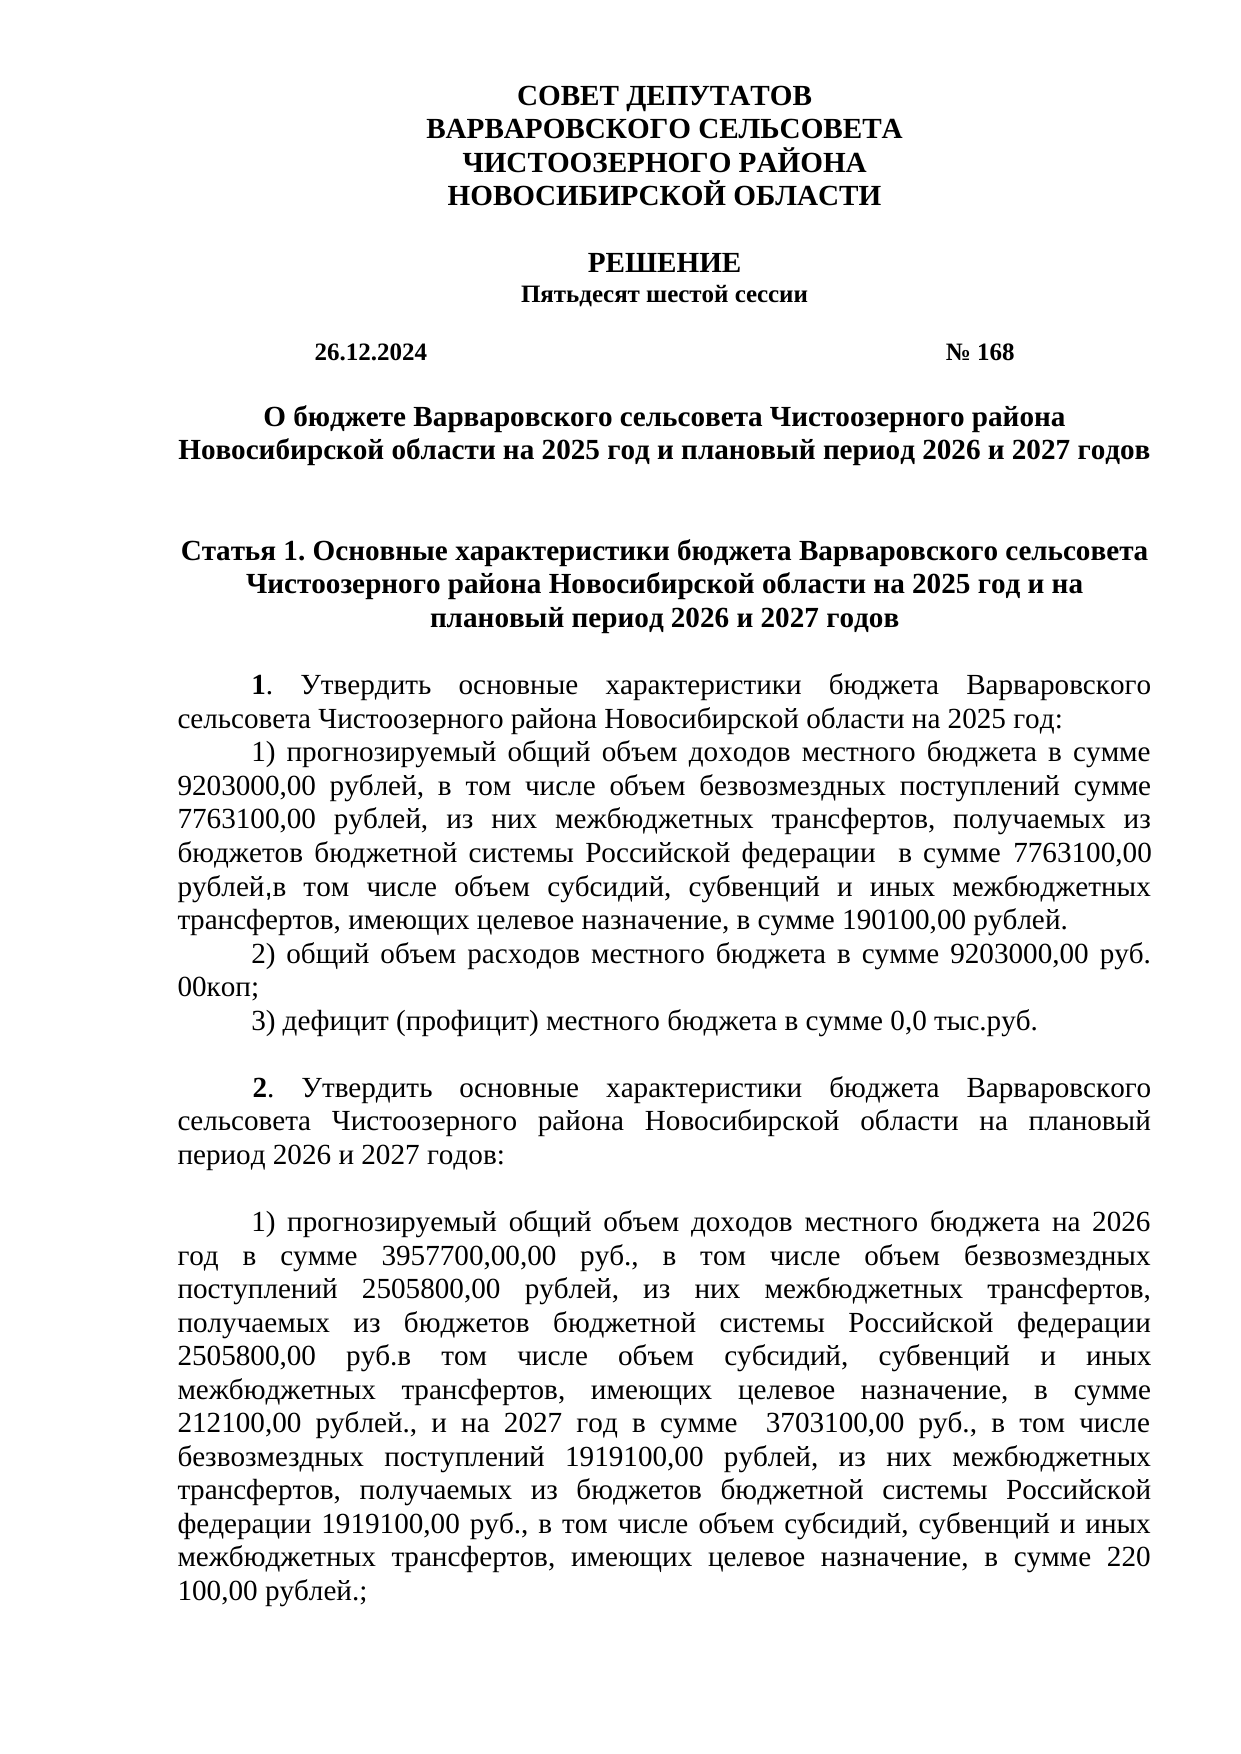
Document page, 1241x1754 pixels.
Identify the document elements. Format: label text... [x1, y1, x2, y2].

text 2. Утвердить основные характеристики бюджета Варваровского сельсовета Чистоозерного района Новосибирской области на плановый период 2026 и 2027 годов: [177, 1070, 1152, 1171]
text РЕШЕНИЕ [177, 246, 1152, 279]
text Новосибирской области на 2025 год и плановый период 2026 и 2027 годов [177, 432, 1152, 466]
text 2) общий объем расходов местного бюджета в сумме 9203000,00 руб. 00коп; [177, 936, 1152, 1003]
text СОВЕТ ДЕПУТАТОВ [177, 78, 1152, 111]
text 1) прогнозируемый общий объем доходов местного бюджета на 2026 год в сумме 3957700,00,00 руб., в том числе объем безвозмездных поступлений 2505800,00 рублей, из них межбюджетных трансфертов, получаемых из бюджетов бюджетной системы Российской федерации 2505800,00 руб.в том числе объем субсидий, субвенций и иных межбюджетных трансфертов, имеющих целевое назначение, в сумме 212100,00 рублей., и на 2027 год в сумме 3703100,00 руб., в том числе безвозмездных поступлений 1919100,00 рублей, из них межбюджетных трансфертов, получаемых из бюджетов бюджетной системы Российской федерации 1919100,00 руб., в том числе объем субсидий, субвенций и иных межбюджетных трансфертов, имеющих целевое назначение, в сумме 220 100,00 рублей.; [177, 1204, 1152, 1607]
text 26.12.2024 № 168 [177, 337, 1152, 365]
text 1) прогнозируемый общий объем доходов местного бюджета в сумме 9203000,00 рублей, в том числе объем безвозмездных поступлений сумме 7763100,00 рублей, из них межбюджетных трансфертов, получаемых из бюджетов бюджетной системы Российской федерации в сумме 7763100,00 рублей,в том числе объем субсидий, субвенций и иных межбюджетных трансфертов, имеющих целевое назначение, в сумме 190100,00 рублей. [177, 734, 1152, 936]
text Пятьдесят шестой сессии [177, 279, 1152, 308]
text Статья 1. Основные характеристики бюджета Варваровского сельсовета Чистоозерного района Новосибирской области на 2025 год и на плановый период 2026 и 2027 годов [177, 533, 1152, 634]
text НОВОСИБИРСКОЙ ОБЛАСТИ [177, 178, 1152, 212]
text О бюджете Варваровского сельсовета Чистоозерного района [177, 399, 1152, 432]
text ВАРВАРОВСКОГО СЕЛЬСОВЕТА [177, 111, 1152, 145]
text 1. Утвердить основные характеристики бюджета Варваровского сельсовета Чистоозерного района Новосибирской области на 2025 год: [177, 667, 1152, 734]
text ЧИСТООЗЕРНОГО РАЙОНА [177, 145, 1152, 178]
text 3) дефицит (профицит) местного бюджета в сумме 0,0 тыс.руб. [177, 1003, 1152, 1036]
